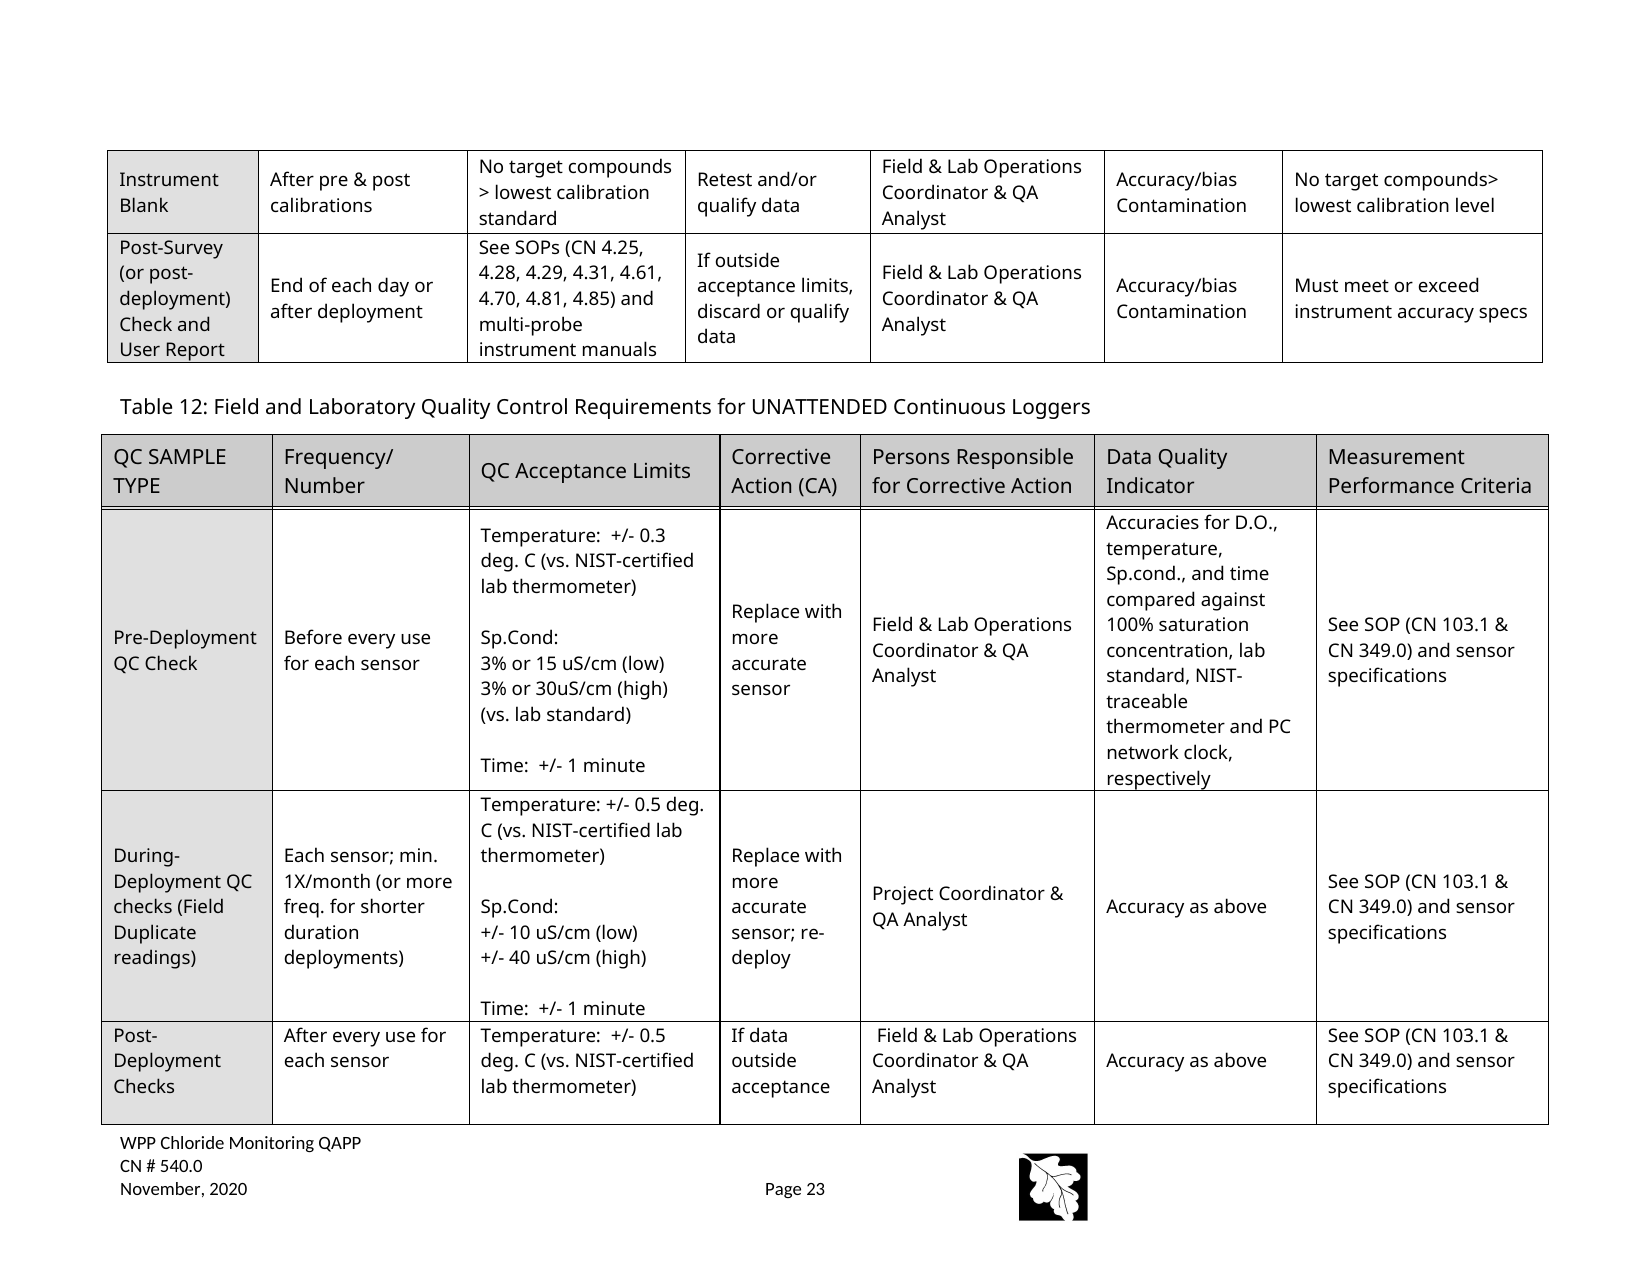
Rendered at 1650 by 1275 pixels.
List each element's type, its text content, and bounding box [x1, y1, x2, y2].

table_cell If data outside acceptance limits, discard or qualify data [721, 1022, 860, 1124]
table_cell Retest and/or qualify data [686, 151, 870, 233]
table_header Frequency/ Number [273, 435, 469, 506]
table_cell Temperature: +/- 0.3 deg. C (vs. NIST-certified lab thermometer) Sp.Cond: 3% or 15 uS/cm (low) 3% or 30uS/cm (high) (vs. lab standard) Time: +/- 1 minute [470, 510, 719, 790]
table_header Corrective Action (CA) [721, 435, 860, 506]
table_cell Post-Survey (or post-deployment) Check and User Report [108, 234, 258, 362]
table_cell If outside acceptance limits, discard or qualify data [686, 234, 870, 362]
table_cell Field & Lab Operations Coordinator & QA Analyst [871, 234, 1104, 362]
table_cell During-Deployment QC checks (Field Duplicate readings) [102, 791, 272, 1021]
table_cell After every use for each sensor [273, 1022, 469, 1124]
table_cell See SOP (CN 103.1 & CN 349.0) and sensor specifications [1317, 791, 1548, 1021]
table_header QC SAMPLE TYPE [102, 435, 272, 506]
table_cell Must meet or exceed instrument accuracy specs [1283, 234, 1542, 362]
table_cell Accuracy/bias Contamination [1105, 151, 1282, 233]
table_cell See SOP (CN 103.1 & CN 349.0) and sensor specifications [1317, 1022, 1548, 1124]
table_cell After pre & post calibrations [259, 151, 467, 233]
table_cell Replace with more accurate sensor; re-deploy [721, 791, 860, 1021]
table_cell Field & Lab Operations Coordinator & QA Analyst [871, 151, 1104, 233]
table_cell See SOP (CN 103.1 & CN 349.0) and sensor specifications [1317, 510, 1548, 790]
table_cell Before every use for each sensor [273, 510, 469, 790]
table_cell Accuracy as above [1095, 1022, 1316, 1124]
table_cell Temperature: +/- 0.5 deg. C (vs. NIST-certified lab thermometer) Sp.Cond: +/- 10 uS/cm (low) +/- 40 uS/cm (high) Time: +/- 1 minute [470, 791, 719, 1021]
table_cell Accuracy as above [1095, 791, 1316, 1021]
table_cell No target compounds> lowest calibration level [1283, 151, 1542, 233]
table_cell See SOPs (CN 4.25, 4.28, 4.29, 4.31, 4.61, 4.70, 4.81, 4.85) and multi-probe instrument manuals [468, 234, 685, 362]
table_header QC Acceptance Limits [470, 435, 719, 506]
table_cell Each sensor; min. 1X/month (or more freq. for shorter duration deployments) [273, 791, 469, 1021]
table_cell Replace with more accurate sensor [721, 510, 860, 790]
table_cell Pre-Deployment QC Check [102, 510, 272, 790]
table_cell Accuracies for D.O., temperature, Sp.cond., and time compared against 100% saturation concentration, lab standard, NIST-traceable thermometer and PC network clock, respectively [1095, 510, 1316, 790]
table_cell Field & Lab Operations Coordinator & QA Analyst [861, 510, 1094, 790]
table_cell End of each day or after deployment [259, 234, 467, 362]
table_cell Post-Deployment Checks [102, 1022, 272, 1124]
table_cell Field & Lab Operations Coordinator & QA Analyst [861, 1022, 1094, 1124]
picture [1016, 1151, 1090, 1223]
table_cell Project Coordinator & QA Analyst [861, 791, 1094, 1021]
table_header Measurement Performance Criteria [1317, 435, 1548, 506]
table_cell Instrument Blank [108, 151, 258, 233]
table_cell No target compounds > lowest calibration standard [468, 151, 685, 233]
table_header Persons Responsible for Corrective Action [861, 435, 1094, 506]
table_header Data Quality Indicator [1095, 435, 1316, 506]
table_cell Accuracy/bias Contamination [1105, 234, 1282, 362]
